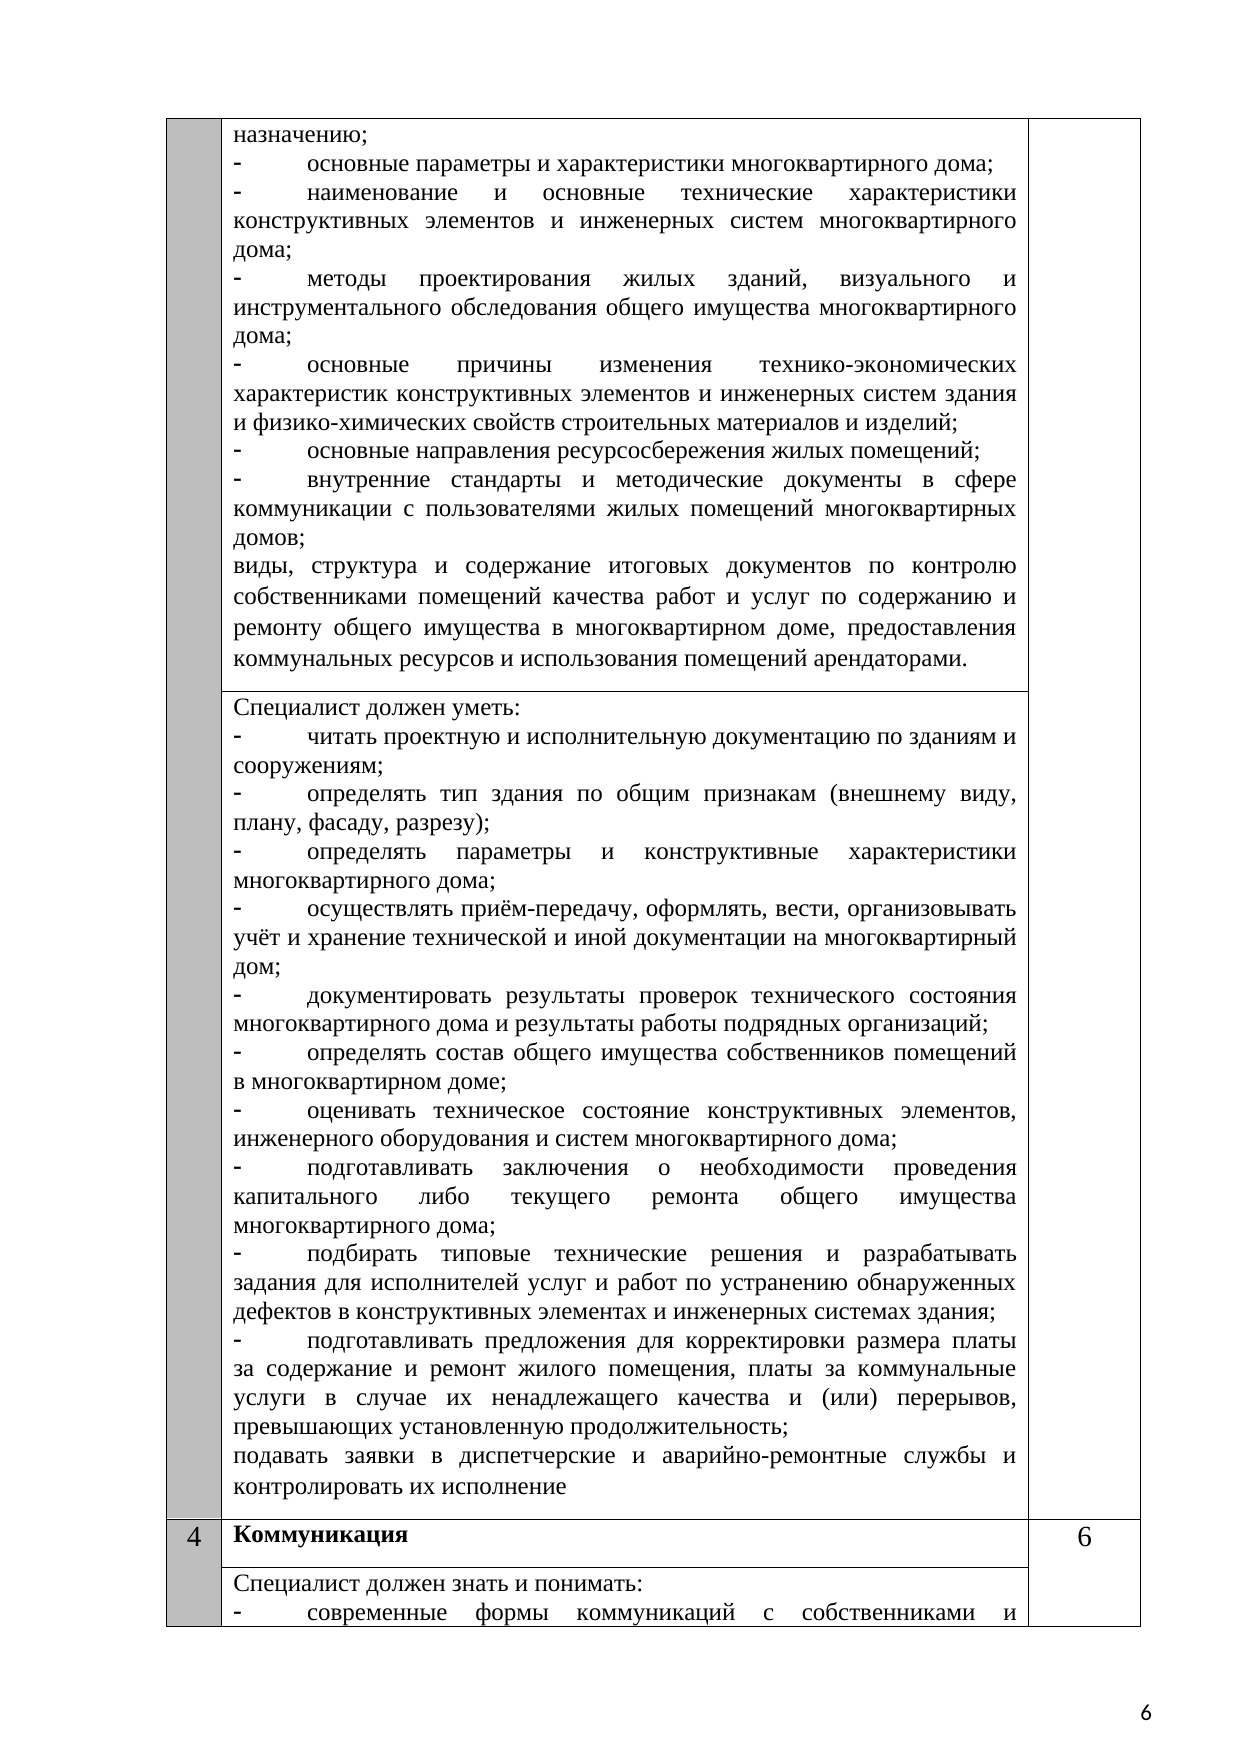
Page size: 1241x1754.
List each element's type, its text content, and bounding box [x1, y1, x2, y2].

table_cell Специалист должен уметь: читать проектную и исполнительную документацию по зданиям и сооружениям; определять тип здания по общим признакам (внешнему виду, плану, фасаду, разрезу); определять параметры и конструктивные характеристики многоквартирного дома; осуществлять приём-передачу, оформлять, вести, организовывать учёт и хранение технической и иной документации на многоквартирный дом; документировать результаты проверок технического состояния многоквартирного дома и результаты работы подрядных организаций; определять состав общего имущества собственников помещений в многоквартирном доме; оценивать техническое состояние конструктивных элементов, инженерного оборудования и систем многоквартирного дома; подготавливать заключения о необходимости проведения капитального либо текущего ремонта общего имущества многоквартирного дома; подбирать типовые технические решения и разрабатывать задания для исполнителей услуг и работ по устранению обнаруженных дефектов в конструктивных элементах и инженерных системах здания; подготавливать предложения для корректировки размера платы за содержание и ремонт жилого помещения, платы за коммунальные услуги в случае их ненадлежащего качества и (или) перерывов, превышающих установленную продолжительность; подавать заявки в диспетчерские и аварийно-ремонтные службы и контролировать их исполнение [222, 692, 1028, 1518]
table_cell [222, 1568, 1028, 1626]
table_cell Коммуникация [222, 1520, 1028, 1567]
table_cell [222, 119, 1028, 691]
table_cell 4 [167, 1520, 221, 1626]
table_cell 6 [1029, 1520, 1140, 1626]
